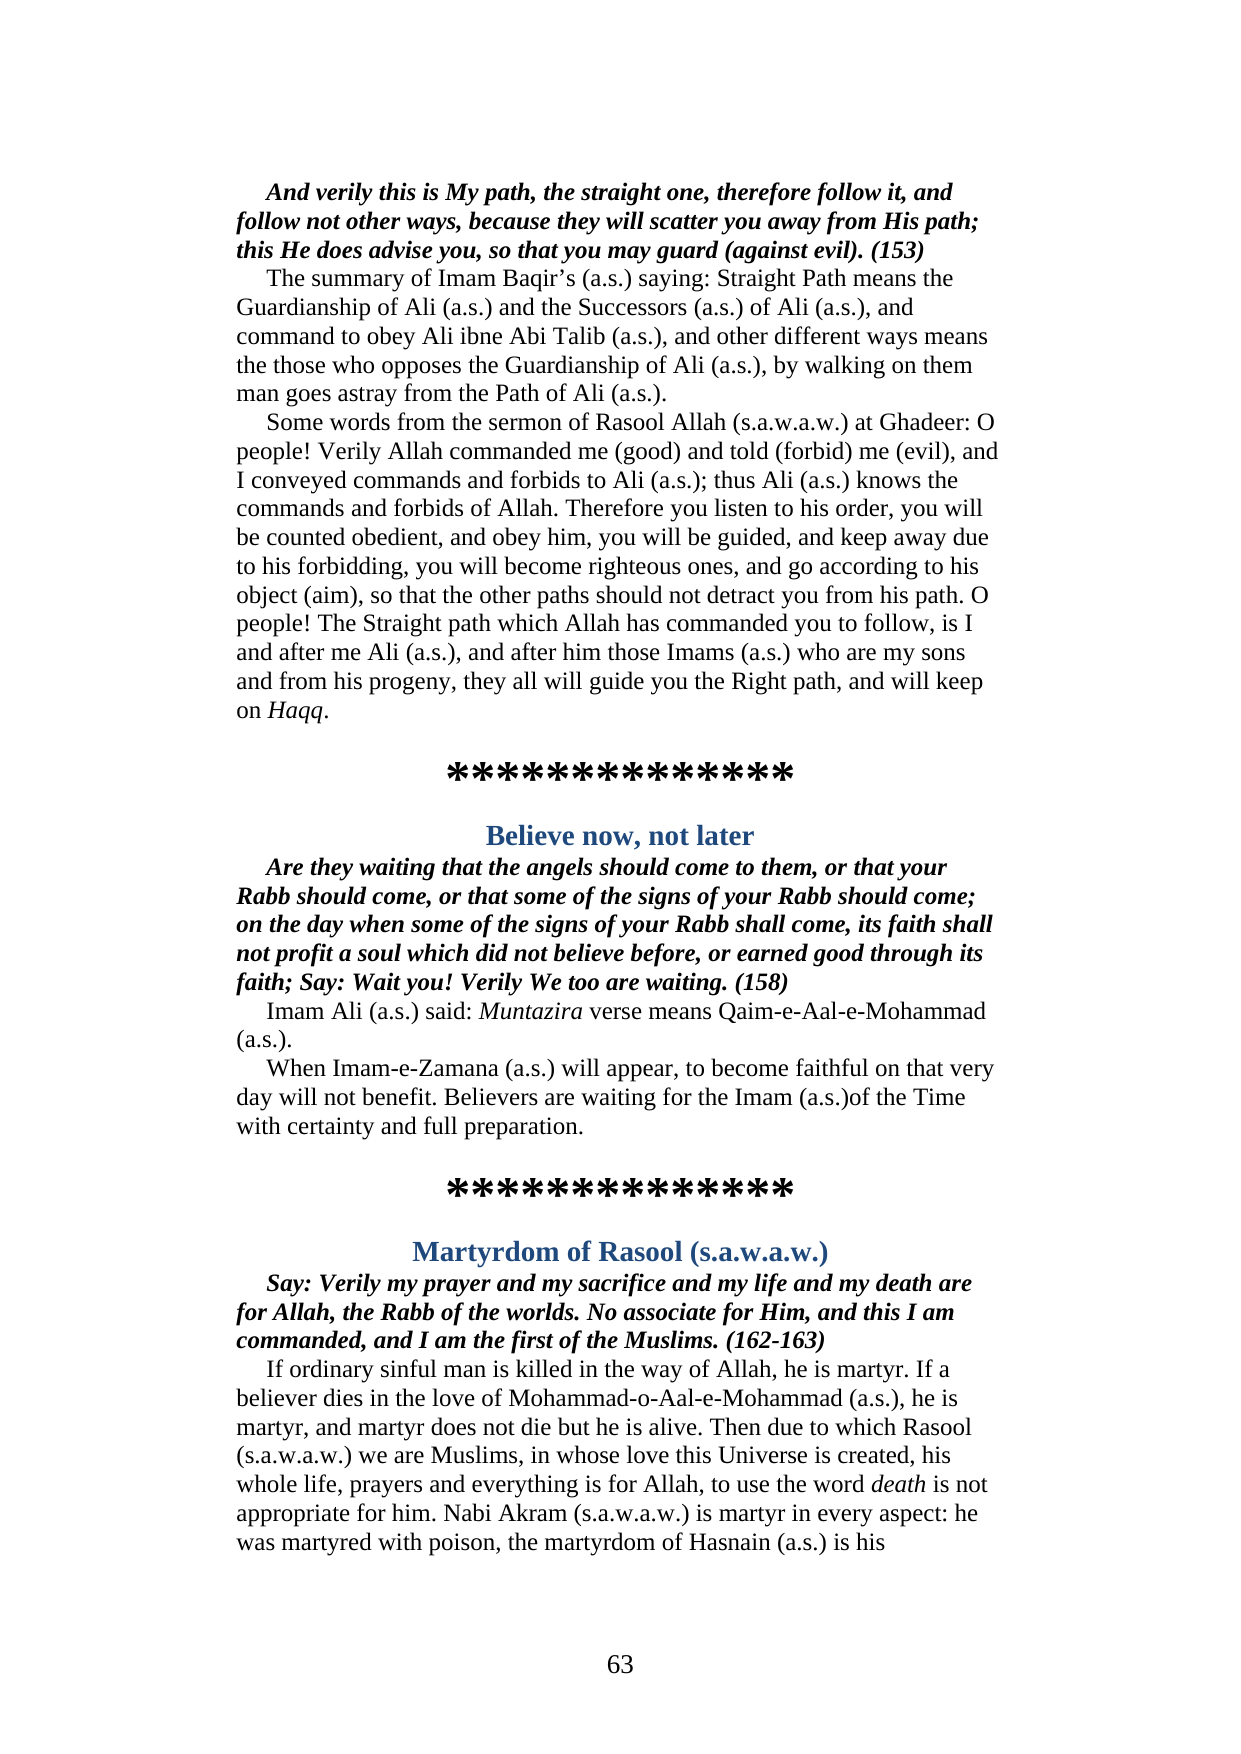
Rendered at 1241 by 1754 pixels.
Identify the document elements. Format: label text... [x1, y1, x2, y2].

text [236, 1354, 1004, 1556]
subtitle Martyrdom of Rasool (s.a.w.a.w.) [236, 1234, 1004, 1268]
text The summary of Imam Baqir’s (a.s.) saying: Straight Path means the Guardianship of Ali (a.s.) and the Successors (a.s.) of Ali (a.s.), and command to obey Ali ibne Abi Talib (a.s.), and other different ways means the those who opposes the Guardianship of Ali (a.s.), by walking on them man goes astray from the Path of Ali (a.s.). [236, 263, 1004, 407]
text Are they waiting that the angels should come to them, or that your Rabb should come, or that some of the signs of your Rabb should come; on the day when some of the signs of your Rabb shall come, its faith shall not profit a soul which did not believe before, or earned good through its faith; Say: Wait you! Verily We too are waiting. (158) [236, 852, 1004, 996]
text ************** [236, 748, 1004, 806]
text Imam Ali (a.s.) said: Muntazira verse means Qaim-e-Aal-e-Mohammad (a.s.). [236, 996, 1004, 1053]
text Some words from the sermon of Rasool Allah (s.a.w.a.w.) at Ghadeer: O people! Verily Allah commanded me (good) and told (forbid) me (evil), and I conveyed commands and forbids to Ali (a.s.); thus Ali (a.s.) knows the commands and forbids of Allah. Therefore you listen to his order, you will be counted obedient, and obey him, you will be guided, and keep away due to his forbidding, you will become righteous ones, and go according to his object (aim), so that the other paths should not detract you from his path. O people! The Straight path which Allah has commanded you to follow, is I and after me Ali (a.s.), and after him those Imams (a.s.) who are my sons and from his progeny, they all will guide you the Right path, and will keep on Haqq. [236, 407, 1004, 723]
text And verily this is My path, the straight one, therefore follow it, and follow not other ways, because they will scatter you away from His path; this He does advise you, so that you may guard (against evil). (153) [236, 177, 1004, 263]
text ************** [236, 1164, 1004, 1222]
text Say: Verily my prayer and my sacrifice and my life and my death are for Allah, the Rabb of the worlds. No associate for Him, and this I am commanded, and I am the first of the Muslims. (162-163) [236, 1268, 1004, 1354]
subtitle Believe now, not later [236, 818, 1004, 852]
text When Imam-e-Zamana (a.s.) will appear, to become faithful on that very day will not benefit. Believers are waiting for the Imam (a.s.)of the Time with certainty and full preparation. [236, 1053, 1004, 1139]
